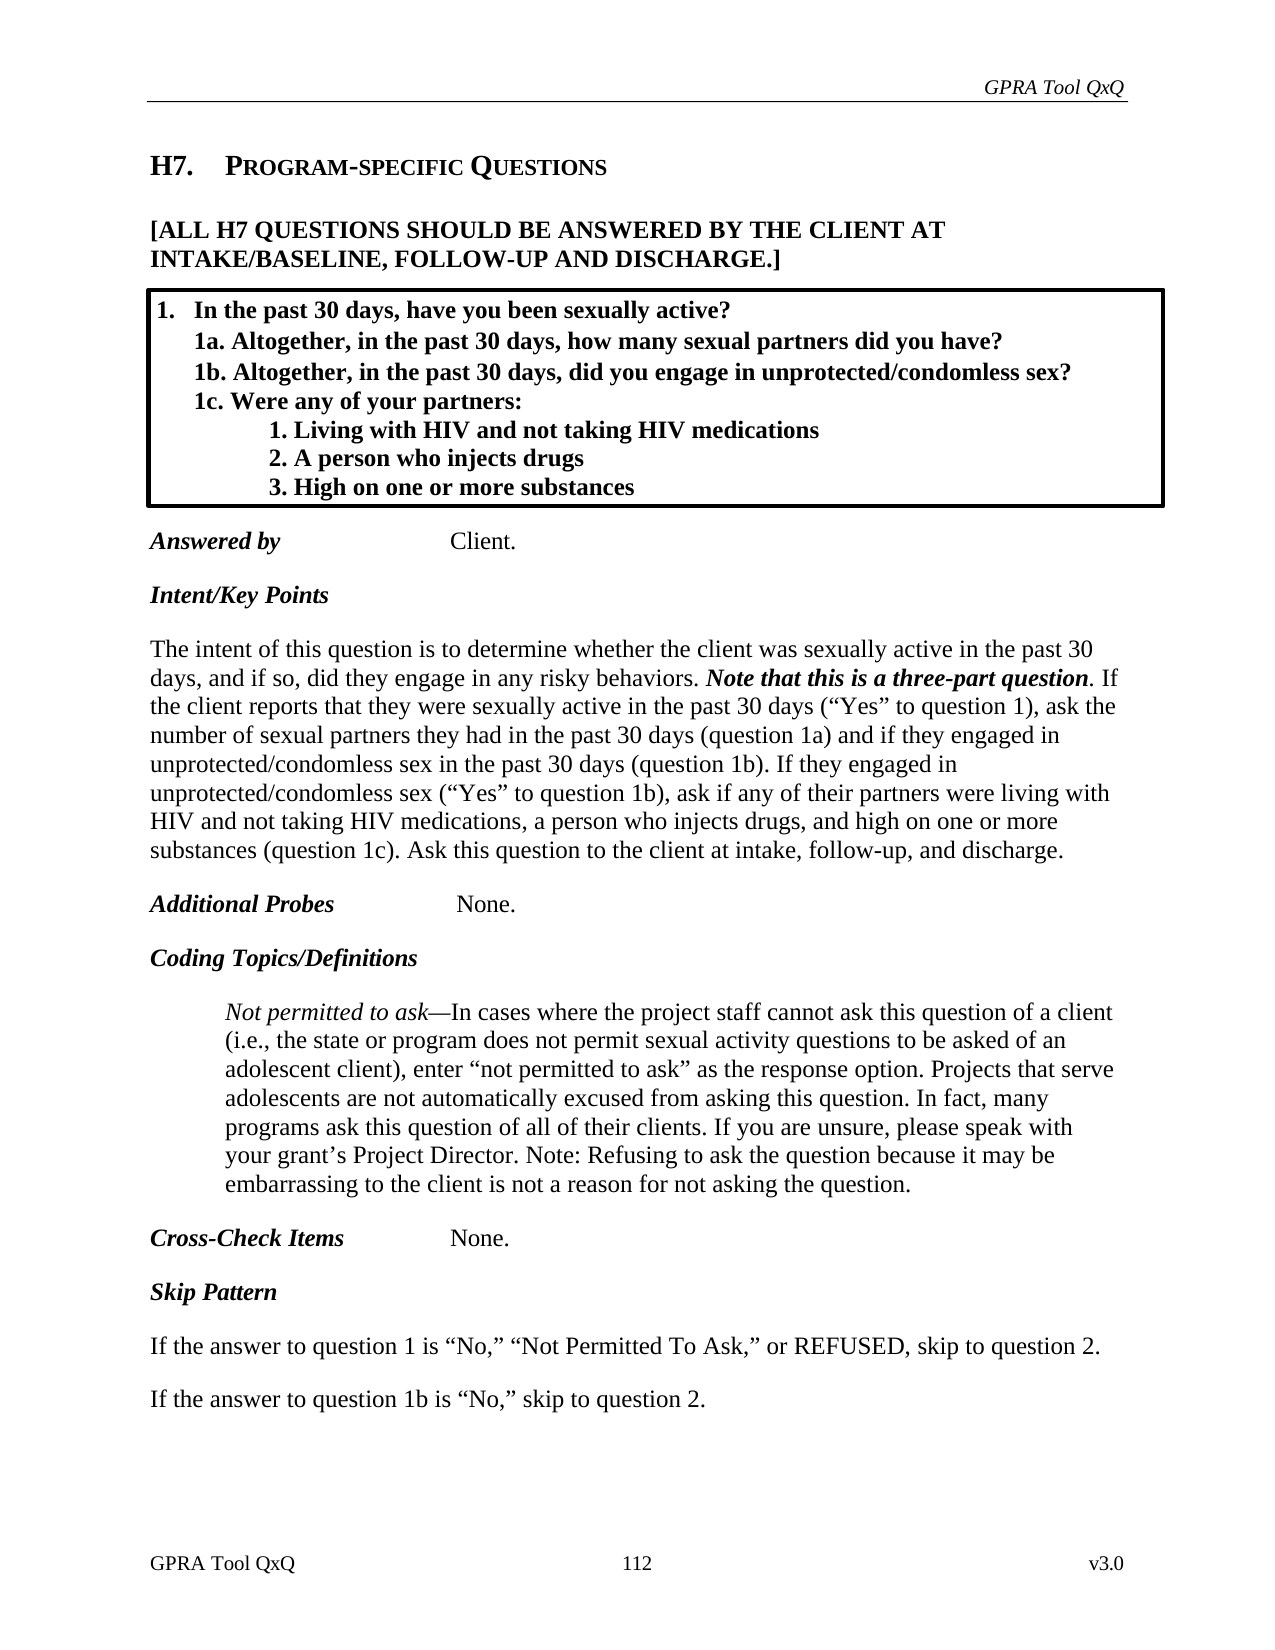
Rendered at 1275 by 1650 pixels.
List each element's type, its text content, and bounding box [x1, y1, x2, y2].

list In the past 30 days, have you been sexually active? [156, 295, 1156, 324]
text H7. PROGRAM-SPECIFIC QUESTIONS [150, 148, 1156, 181]
list 2. A person who injects drugs [194, 443, 1156, 472]
subtitle Skip Pattern [150, 1277, 1156, 1306]
list 1b. Altogether, in the past 30 days, did you engage in unprotected/condomless sex? [194, 357, 1156, 386]
list 1c. Were any of your partners: [194, 386, 1156, 415]
text Not permitted to ask—In cases where the project staff cannot ask this question of a client (i.e., the state or program does not permit sexual activity questions to be asked of an adolescent client), enter “not permitted to ask” as the response option. Projects that serve adolescents are not automatically excused from asking this question. In fact, many programs ask this question of all of their clients. If you are unsure, please speak with your grant’s Project Director. Note: Refusing to ask the question because it may be embarrassing to the client is not a reason for not asking the question. [225, 997, 1124, 1198]
text Answered by Client. [150, 526, 1156, 555]
subtitle Coding Topics/Definitions [150, 943, 1156, 972]
text Additional Probes None. [150, 889, 1156, 918]
text If the answer to question 1 is “No,” “Not Permitted To Ask,” or REFUSED, skip to question 2. If the answer to question 1b is “No,” skip to question 2. [150, 1331, 1104, 1413]
list 1a. Altogether, in the past 30 days, how many sexual partners did you have? [194, 326, 1156, 355]
text The intent of this question is to determine whether the client was sexually active in the past 30 days, and if so, did they engage in any risky behaviors. Note that this is a three-part question. If the client reports that they were sexually active in the past 30 days (“Yes” to question 1), ask the number of sexual partners they had in the past 30 days (question 1a) and if they engaged in unprotected/condomless sex in the past 30 days (question 1b). If they engaged in unprotected/condomless sex (“Yes” to question 1b), ask if any of their partners were living with HIV and not taking HIV medications, a person who injects drugs, and high on one or more substances (question 1c). Ask this question to the client at intake, follow-up, and discharge. [150, 634, 1121, 864]
list 1. Living with HIV and not taking HIV medications [194, 415, 1156, 443]
text Cross-Check Items None. [150, 1223, 1156, 1252]
subtitle [ALL H7 QUESTIONS SHOULD BE ANSWERED BY THE CLIENT AT INTAKE/BASELINE, FOLLOW-UP AND DISCHARGE.] [150, 215, 1156, 273]
text 3. High on one or more substances [194, 472, 1156, 501]
subtitle Intent/Key Points [150, 580, 1156, 609]
